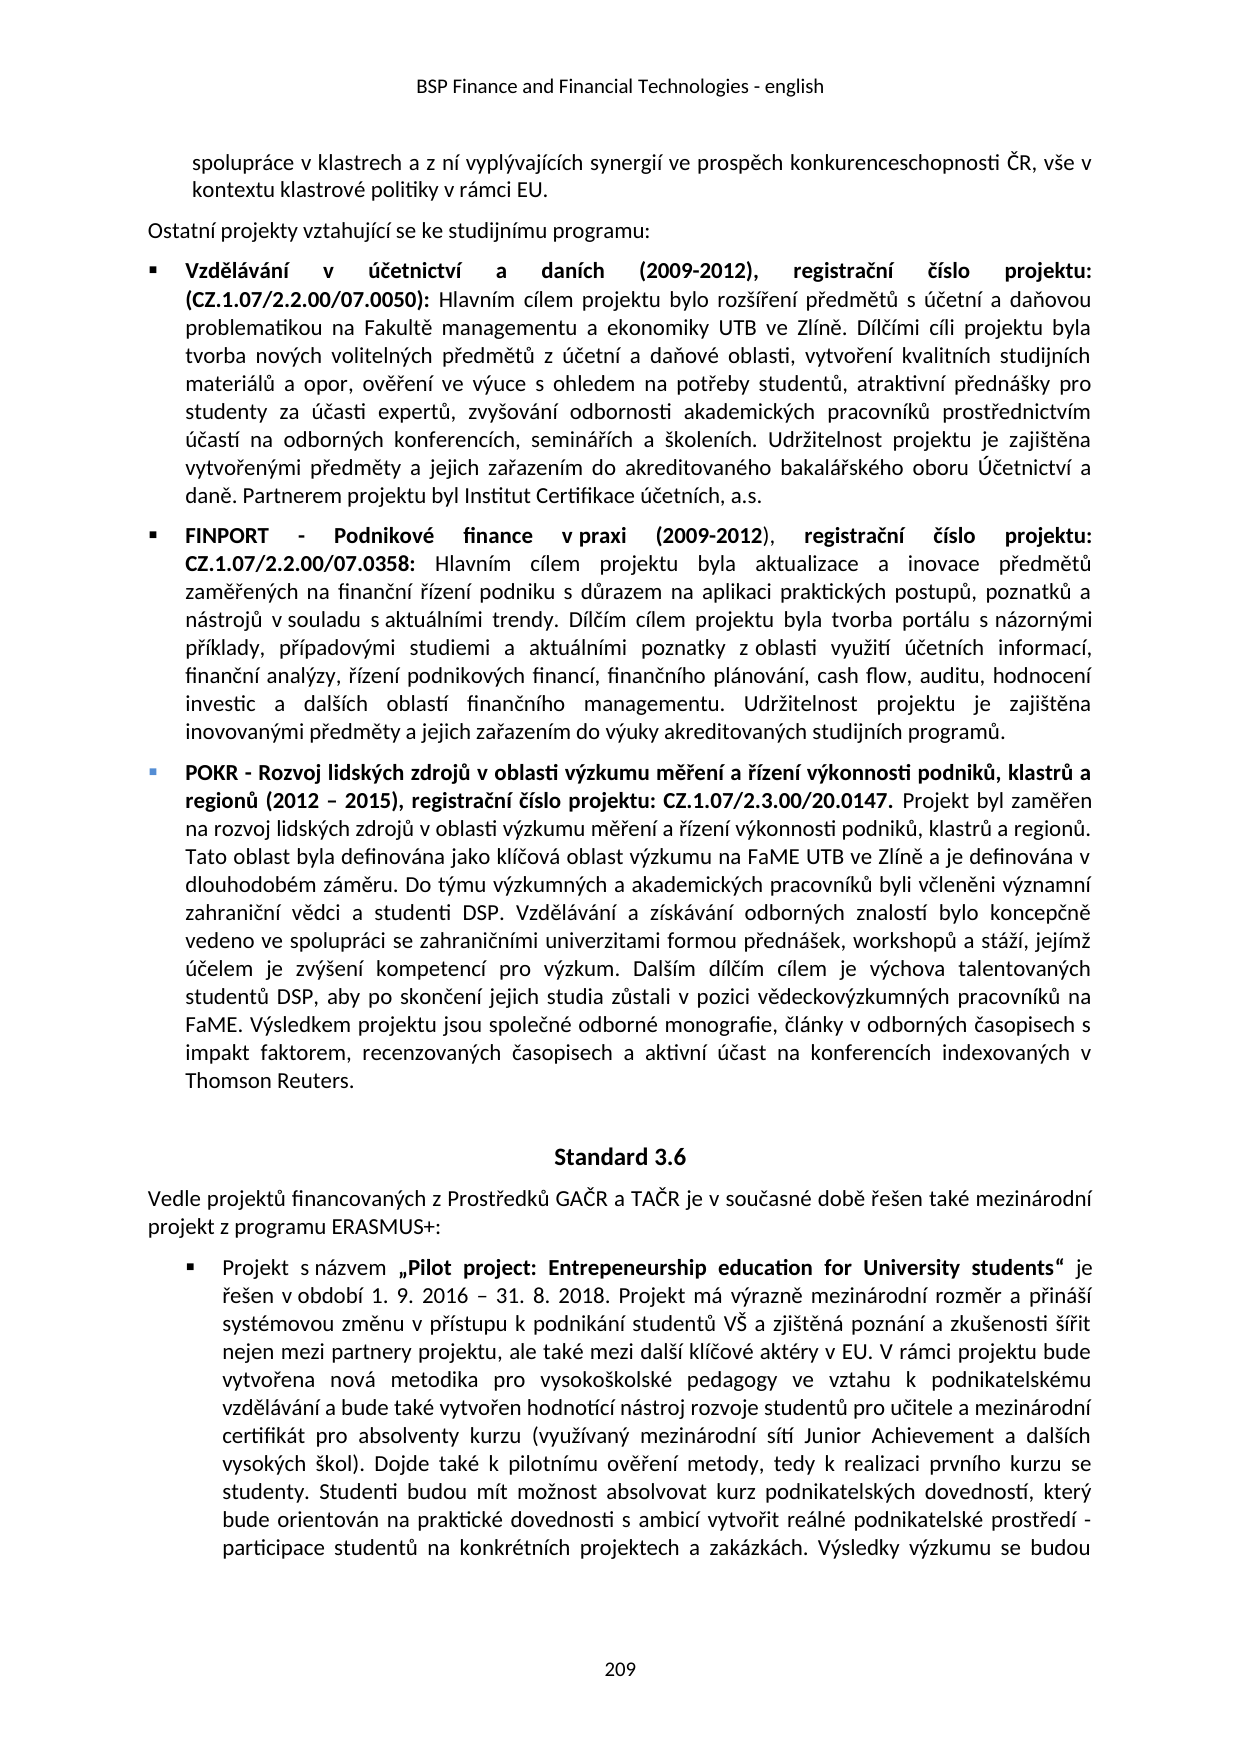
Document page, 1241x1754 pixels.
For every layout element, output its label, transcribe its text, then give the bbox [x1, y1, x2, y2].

text Ostatní projekty vztahující se ke studijnímu programu: [148, 216, 1093, 244]
list Vzdělávání v účetnictví a daních (2009-2012), registrační číslo projektu: (CZ.1.07/2.2.00/07.0050): Hlavním cílem projektu bylo rozšíření předmětů s účetní a daňovou problematikou na Fakultě managementu a ekonomiky UTB ve Zlíně. Dílčími cíli projektu byla tvorba nových volitelných předmětů z účetní a daňové oblasti, vytvoření kvalitních studijních materiálů a opor, ověření ve výuce s ohledem na potřeby studentů, atraktivní přednášky pro studenty za účasti expertů, zvyšování odbornosti akademických pracovníků prostřednictvím účastí na odborných konferencích, seminářích a školeních. Udržitelnost projektu je zajištěna vytvořenými předměty a jejich zařazením do akreditovaného bakalářského oboru Účetnictví a daně. Partnerem projektu byl Institut Certifikace účetních, a.s. [148, 257, 1093, 509]
text Vedle projektů financovaných z Prostředků GAČR a TAČR je v současné době řešen také mezinárodní projekt z programu ERASMUS+: [148, 1184, 1093, 1241]
list POKR - Rozvoj lidských zdrojů v oblasti výzkumu měření a řízení výkonnosti podniků, klastrů a regionů (2012 – 2015), registrační číslo projektu: CZ.1.07/2.3.00/20.0147. Projekt byl zaměřen na rozvoj lidských zdrojů v oblasti výzkumu měření a řízení výkonnosti podniků, klastrů a regionů. Tato oblast byla definována jako klíčová oblast výzkumu na FaME UTB ve Zlíně a je definována v dlouhodobém záměru. Do týmu výzkumných a akademických pracovníků byli včleněni významní zahraniční vědci a studenti DSP. Vzdělávání a získávání odborných znalostí bylo koncepčně vedeno ve spolupráci se zahraničními univerzitami formou přednášek, workshopů a stáží, jejímž účelem je zvýšení kompetencí pro výzkum. Dalším dílčím cílem je výchova talentovaných studentů DSP, aby po skončení jejich studia zůstali v pozici vědeckovýzkumných pracovníků na FaME. Výsledkem projektu jsou společné odborné monografie, články v odborných časopisech s impakt faktorem, recenzovaných časopisech a aktivní účast na konferencích indexovaných v Thomson Reuters. [148, 758, 1093, 1094]
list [185, 1253, 1093, 1561]
list FINPORT - Podnikové finance v praxi (2009-2012), registrační číslo projektu: CZ.1.07/2.2.00/07.0358: Hlavním cílem projektu byla aktualizace a inovace předmětů zaměřených na finanční řízení podniku s důrazem na aplikaci praktických postupů, poznatků a nástrojů v souladu s aktuálními trendy. Dílčím cílem projektu byla tvorba portálu s názornými příklady, případovými studiemi a aktuálními poznatky z oblasti využití účetních informací, finanční analýzy, řízení podnikových financí, finančního plánování, cash flow, auditu, hodnocení investic a dalších oblastí finančního managementu. Udržitelnost projektu je zajištěna inovovanými předměty a jejich zařazením do výuky akreditovaných studijních programů. [148, 521, 1093, 746]
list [148, 148, 1093, 204]
text Standard 3.6 [148, 1141, 1093, 1172]
